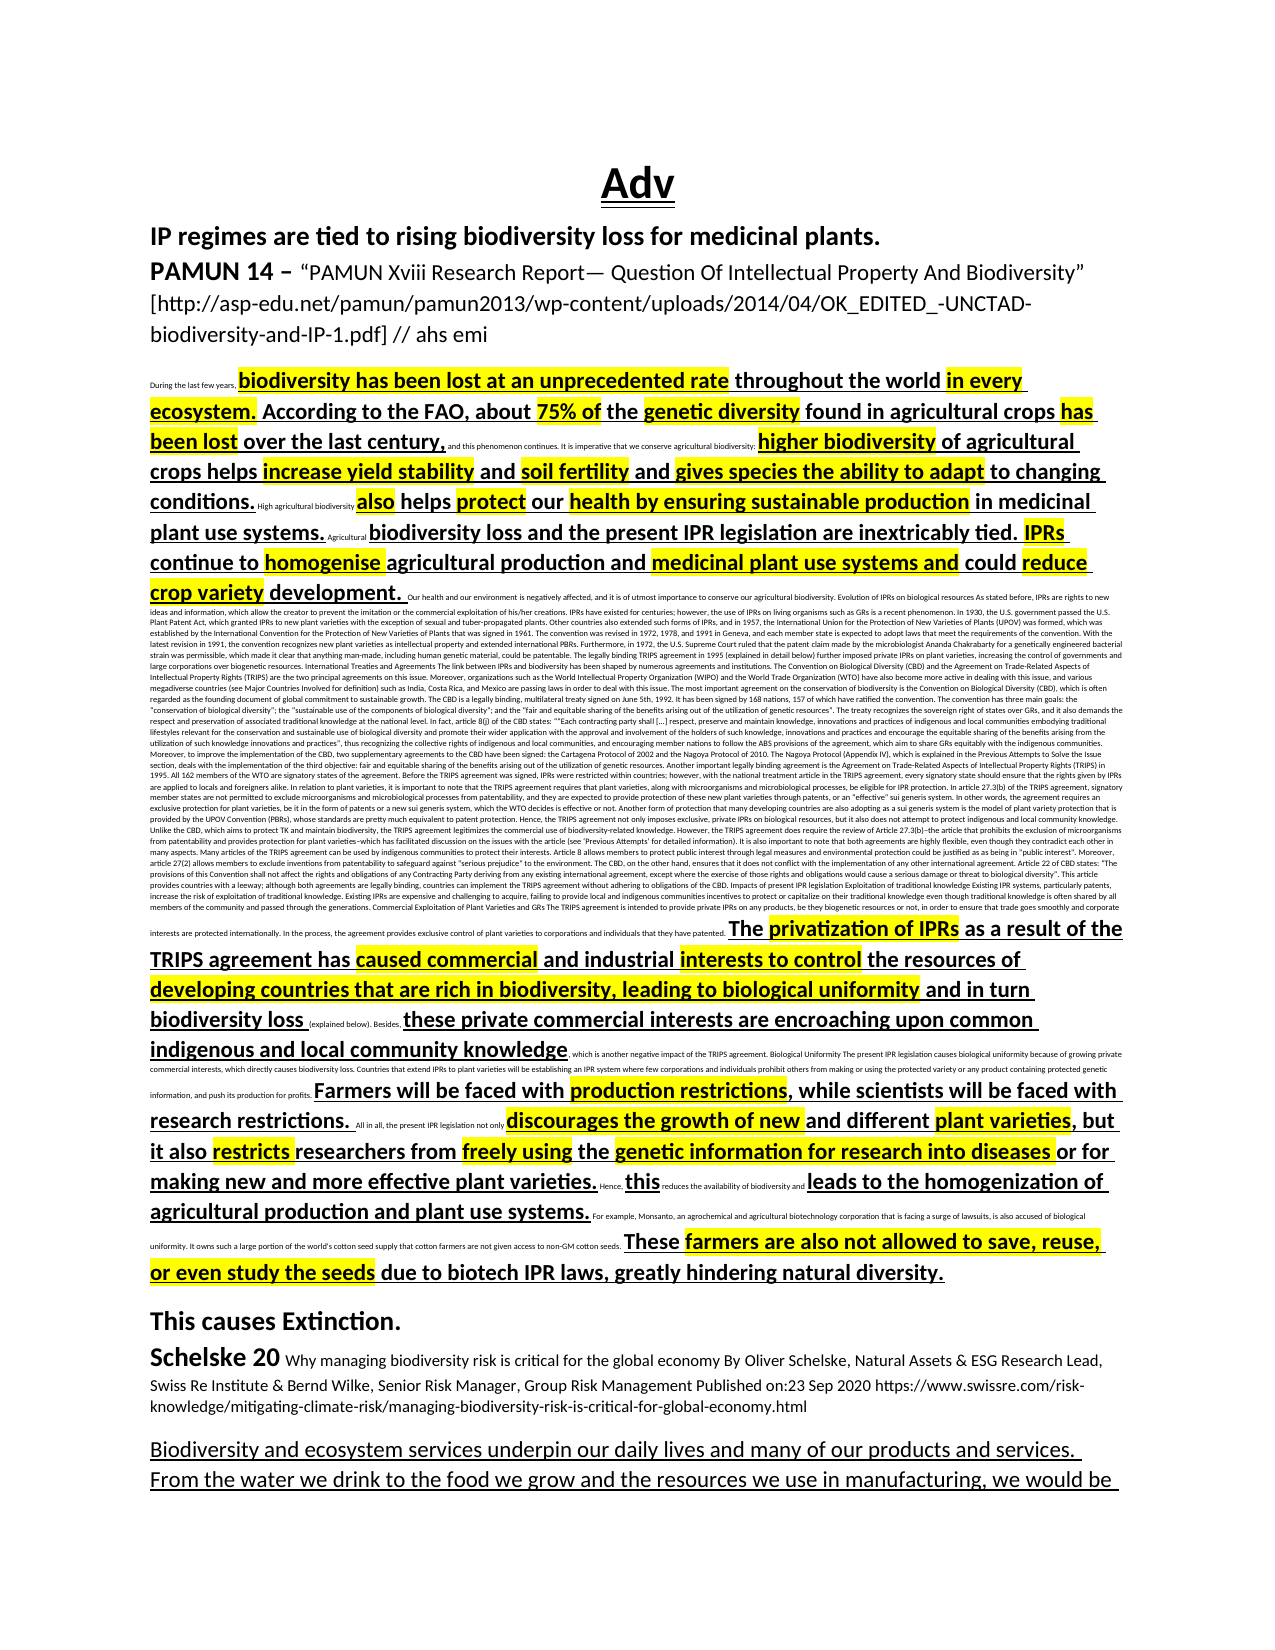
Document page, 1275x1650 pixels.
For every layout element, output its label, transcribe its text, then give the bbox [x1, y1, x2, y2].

subtitle IP regimes are tied to rising biodiversity loss for medicinal plants. [150, 219, 1125, 252]
text Schelske 20 Why managing biodiversity risk is critical for the global economy By Oliver Schelske, Natural Assets & ESG Research Lead, Swiss Re Institute & Bernd Wilke, Senior Risk Manager, Group Risk Management Published on:23 Sep 2020 https://www.swissre.com/risk-knowledge/mitigating-climate-risk/managing-biodiversity-risk-is-critical-for-global-economy.html [150, 1340, 1125, 1417]
subtitle Adv [150, 154, 1125, 210]
subtitle This causes Extinction. [150, 1304, 1125, 1338]
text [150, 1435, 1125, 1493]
text PAMUN 14 – “PAMUN Xviii Research Report— Question Of Intellectual Property And Biodiversity” [http://asp-edu.net/pamun/pamun2013/wp-content/uploads/2014/04/OK_EDITED_-UNCTAD-biodiversity-and-IP-1.pdf] // ahs emi [150, 254, 1125, 348]
text During the last few years, biodiversity has been lost at an unprecedented rate throughout the world in every ecosystem. According to the FAO, about 75% of the genetic diversity found in agricultural crops has been lost over the last century, and this phenomenon continues. It is imperative that we conserve agricultural biodiversity: higher biodiversity of agricultural crops helps increase yield stability and soil fertility and gives species the ability to adapt to changing conditions. High agricultural biodiversity also helps protect our health by ensuring sustainable production in medicinal plant use systems. Agricultural biodiversity loss and the present IPR legislation are inextricably tied. IPRs continue to homogenise agricultural production and medicinal plant use systems and could reduce crop variety development. Our health and our environment is negatively affected, and it is of utmost importance to conserve our agricultural biodiversity. Evolution of IPRs on biological resources As stated before, IPRs are rights to new ideas and information, which allow the creator to prevent the imitation or the commercial exploitation of his/her creations. IPRs have existed for centuries; however, the use of IPRs on living organisms such as GRs is a recent phenomenon. In 1930, the U.S. government passed the U.S. Plant Patent Act, which granted IPRs to new plant varieties with the exception of sexual and tuber-propagated plants. Other countries also extended such forms of IPRs, and in 1957, the International Union for the Protection of New Varieties of Plants (UPOV) was formed, which was established by the International Convention for the Protection of New Varieties of Plants that was signed in 1961. The convention was revised in 1972, 1978, and 1991 in Geneva, and each member state is expected to adopt laws that meet the requirements of the convention. With the latest revision in 1991, the convention recognizes new plant varieties as intellectual property and extended international PBRs. Furthermore, in 1972, the U.S. Supreme Court ruled that the patent claim made by the microbiologist Ananda Chakrabarty for a genetically engineered bacterial strain was permissible, which made it clear that anything man-made, including human genetic material, could be patentable. The legally binding TRIPS agreement in 1995 (explained in detail below) further imposed private IPRs on plant varieties, increasing the control of governments and large corporations over biogenetic resources. International Treaties and Agreements The link between IPRs and biodiversity has been shaped by numerous agreements and institutions. The Convention on Biological Diversity (CBD) and the Agreement on Trade-Related Aspects of Intellectual Property Rights (TRIPS) are the two principal agreements on this issue. Moreover, organizations such as the World Intellectual Property Organization (WIPO) and the World Trade Organization (WTO) have also become more active in dealing with this issue, and various megadiverse countries (see Major Countries Involved for definition) such as India, Costa Rica, and Mexico are passing laws in order to deal with this issue. The most important agreement on the conservation of biodiversity is the Convention on Biological Diversity (CBD), which is often regarded as the founding document of global commitment to sustainable growth. The CBD is a legally binding, multilateral treaty signed on June 5th, 1992. It has been signed by 168 nations, 157 of which have ratified the convention. The convention has three main goals: the “conservation of biological diversity”; the “sustainable use of the components of biological diversity”; and the “fair and equitable sharing of the benefits arising out of the utilization of genetic resources”. The treaty recognizes the sovereign right of states over GRs, and it also demands the respect and preservation of associated traditional knowledge at the national level. In fact, article 8(j) of the CBD states: ““Each contracting party shall [...] respect, preserve and maintain knowledge, innovations and practices of indigenous and local communities embodying traditional lifestyles relevant for the conservation and sustainable use of biological diversity and promote their wider application with the approval and involvement of the holders of such knowledge, innovations and practices and encourage the equitable sharing of the benefits arising from the utilization of such knowledge innovations and practices”, thus recognizing the collective rights of indigenous and local communities, and encouraging member nations to follow the ABS provisions of the agreement, which aim to share GRs equitably with the indigenous communities. Moreover, to improve the implementation of the CBD, two supplementary agreements to the CBD have been signed: the Cartagena Protocol of 2002 and the Nagoya Protocol of 2010. The Nagoya Protocol (Appendix IV), which is explained in the Previous Attempts to Solve the Issue section, deals with the implementation of the third objective: fair and equitable sharing of the benefits arising out of the utilization of genetic resources. Another important legally binding agreement is the Agreement on Trade-Related Aspects of Intellectual Property Rights (TRIPS) in 1995. All 162 members of the WTO are signatory states of the agreement. Before the TRIPS agreement was signed, IPRs were restricted within countries; however, with the national treatment article in the TRIPS agreement, every signatory state should ensure that the rights given by IPRs are applied to locals and foreigners alike. In relation to plant varieties, it is important to note that the TRIPS agreement requires that plant varieties, along with microorganisms and microbiological processes, be eligible for IPR protection. In article 27.3(b) of the TRIPS agreement, signatory member states are not permitted to exclude microorganisms and microbiological processes from patentability, and they are expected to provide protection of these new plant varieties through patents, or an “effective” sui generis system. In other words, the agreement requires an exclusive protection for plant varieties, be it in the form of patents or a new sui generis system, which the WTO decides is effective or not. Another form of protection that many developing countries are also adopting as a sui generis system is the model of plant variety protection that is provided by the UPOV Convention (PBRs), whose standards are pretty much equivalent to patent protection. Hence, the TRIPS agreement not only imposes exclusive, private IPRs on biological resources, but it also does not attempt to protect indigenous and local community knowledge. Unlike the CBD, which aims to protect TK and maintain biodiversity, the TRIPS agreement legitimizes the commercial use of biodiversity-related knowledge. However, the TRIPS agreement does require the review of Article 27.3(b)–the article that prohibits the exclusion of microorganisms from patentability and provides protection for plant varieties–which has facilitated discussion on the issues with the article (see ‘Previous Attempts’ for detailed information). It is also important to note that both agreements are highly flexible, even though they contradict each other in many aspects. Many articles of the TRIPS agreement can be used by indigenous communities to protect their interests. Article 8 allows members to protect public interest through legal measures and environmental protection could be justified as as being in "public interest". Moreover, article 27(2) allows members to exclude inventions from patentability to safeguard against "serious prejudice" to the environment. The CBD, on the other hand, ensures that it does not conflict with the implementation of any other international agreement. Article 22 of CBD states: “The provisions of this Convention shall not affect the rights and obligations of any Contracting Party deriving from any existing international agreement, except where the exercise of those rights and obligations would cause a serious damage or threat to biological diversity”. This article provides countries with a leeway; although both agreements are legally binding, countries can implement the TRIPS agreement without adhering to obligations of the CBD. Impacts of present IPR legislation Exploitation of traditional knowledge Existing IPR systems, particularly patents, increase the risk of exploitation of traditional knowledge. Existing IPRs are expensive and challenging to acquire, failing to provide local and indigenous communities incentives to protect or capitalize on their traditional knowledge even though traditional knowledge is often shared by all members of the community and passed through the generations. Commercial Exploitation of Plant Varieties and GRs The TRIPS agreement is intended to provide private IPRs on any products, be they biogenetic resources or not, in order to ensure that trade goes smoothly and corporate interests are protected internationally. In the process, the agreement provides exclusive control of plant varieties to corporations and individuals that they have patented. The privatization of IPRs as a result of the TRIPS agreement has caused commercial and industrial interests to control the resources of developing countries that are rich in biodiversity, leading to biological uniformity and in turn biodiversity loss (explained below). Besides, these private commercial interests are encroaching upon common indigenous and local community knowledge, which is another negative impact of the TRIPS agreement. Biological Uniformity The present IPR legislation causes biological uniformity because of growing private commercial interests, which directly causes biodiversity loss. Countries that extend IPRs to plant varieties will be establishing an IPR system where few corporations and individuals prohibit others from making or using the protected variety or any product containing protected genetic information, and push its production for profits. Farmers will be faced with production restrictions, while scientists will be faced with research restrictions. All in all, the present IPR legislation not only discourages the growth of new and different plant varieties, but it also restricts researchers from freely using the genetic information for research into diseases or for making new and more effective plant varieties. Hence, this reduces the availability of biodiversity and leads to the homogenization of agricultural production and plant use systems. For example, Monsanto, an agrochemical and agricultural biotechnology corporation that is facing a surge of lawsuits, is also accused of biological uniformity. It owns such a large portion of the world's cotton seed supply that cotton farmers are not given access to non-GM cotton seeds. These farmers are also not allowed to save, reuse, or even study the seeds due to biotech IPR laws, greatly hindering natural diversity. [150, 367, 1125, 1286]
